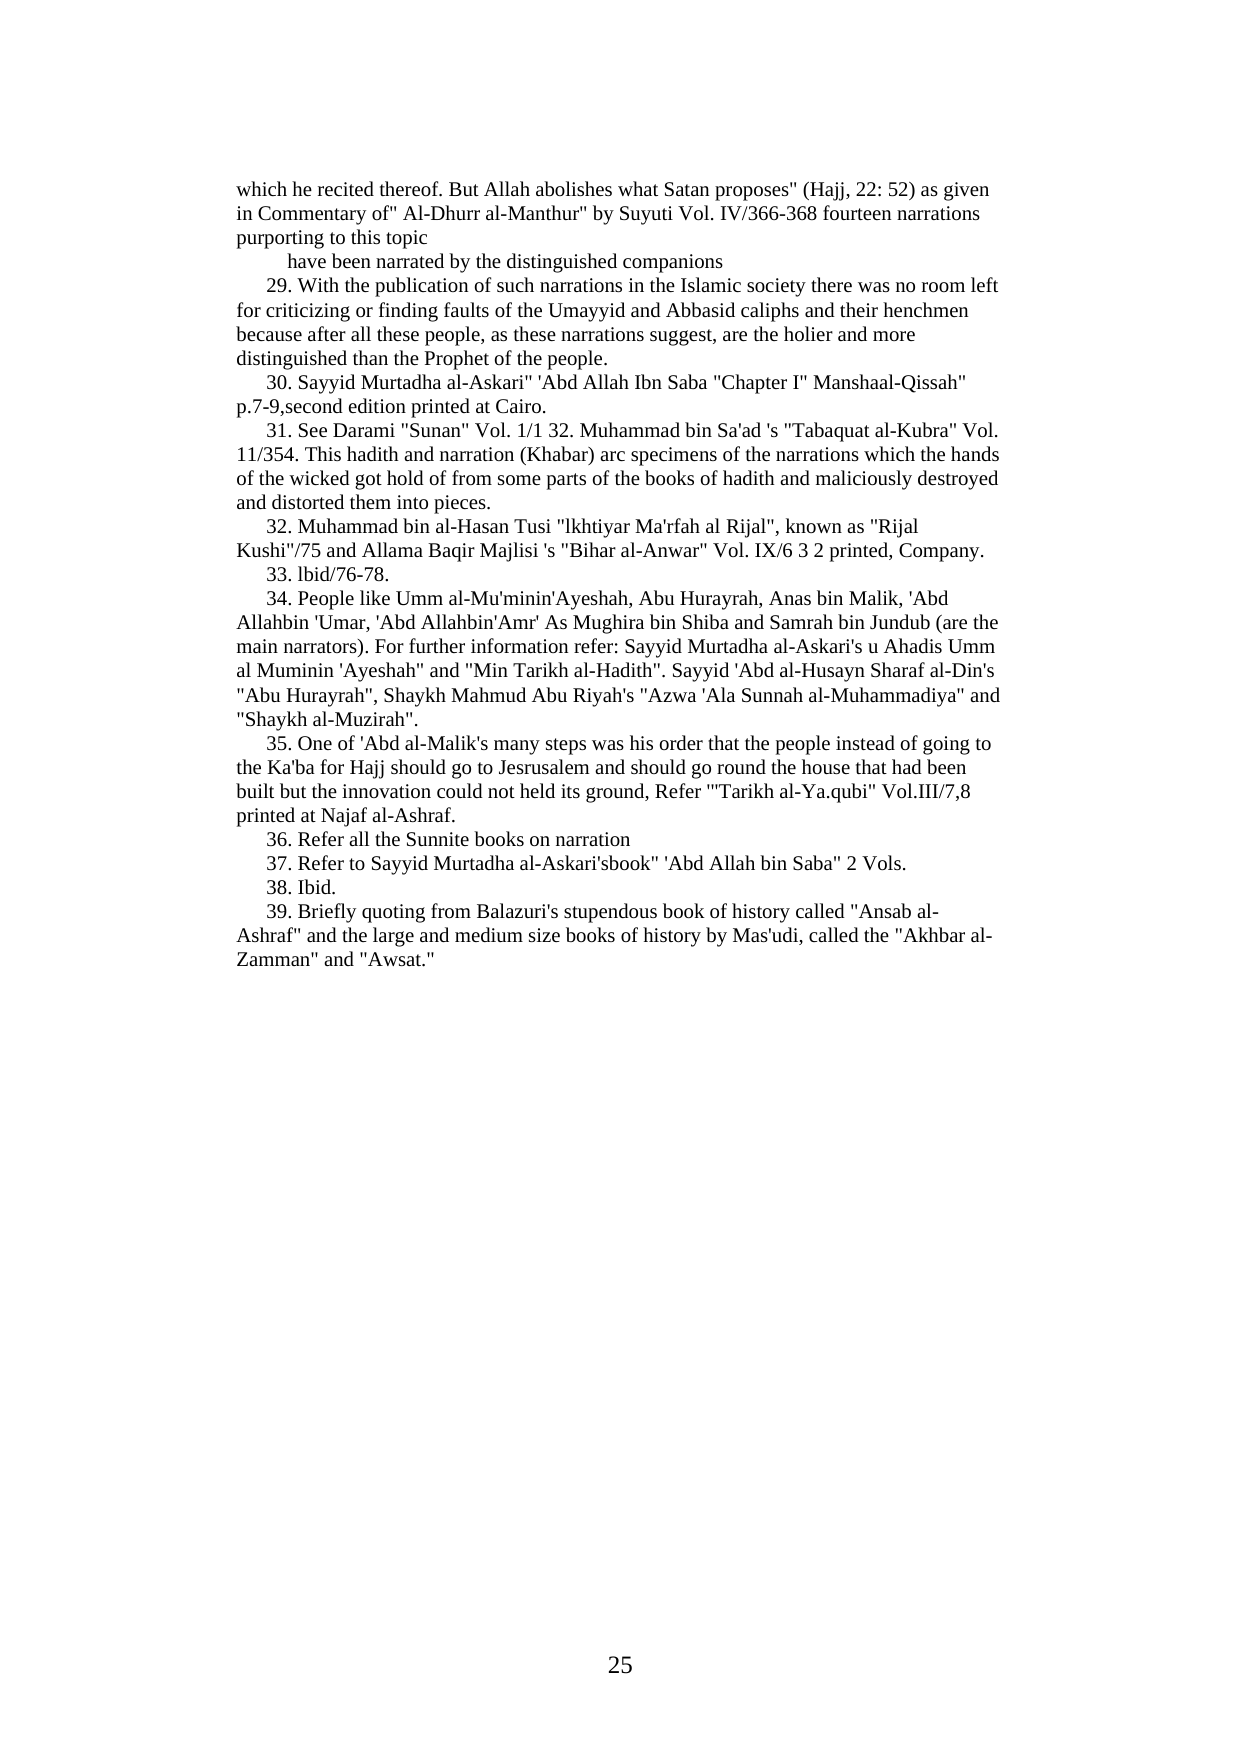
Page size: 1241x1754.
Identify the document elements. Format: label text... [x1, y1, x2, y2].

text 29. With the publication of such narrations in the Islamic society there was no room left for criticizing or finding faults of the Umayyid and Abbasid caliphs and their henchmen because after all these people, as these narrations suggest, are the holier and more distinguished than the Prophet of the people. [236, 273, 1004, 370]
text 37. Refer to Sayyid Murtadha al-Askari'sbook" 'Abd Allah bin Saba" 2 Vols. [236, 851, 1004, 875]
text 33. lbid/76-78. [236, 562, 1004, 586]
text 34. People like Umm al-Mu'minin'Ayeshah, Abu Hurayrah, Anas bin Malik, 'Abd Allahbin 'Umar, 'Abd Allahbin'Amr' As Mughira bin Shiba and Samrah bin Jundub (are the main narrators). For further information refer: Sayyid Murtadha al-Askari's u Ahadis Umm al­ Muminin 'Ayeshah" and "Min Tarikh al-Hadith". Sayyid 'Abd al-Husayn Sharaf al-Din's "Abu Hurayrah", Shaykh Mahmud Abu Riyah's "Azwa 'Ala Sunnah al-Muhammadiya" and "Shaykh al-Muzirah". [236, 586, 1004, 731]
text 32. Muhammad bin al-Hasan Tusi "lkhtiyar Ma'rfah al­ Rijal", known as "Rijal Kushi"/75 and Allama Baqir Majlisi 's "Bihar al-Anwar" Vol. IX/6 3 2 printed, Company. [236, 514, 1004, 562]
text 30. Sayyid Murtadha al-Askari" 'Abd Allah Ibn Saba "Chapter I" Manshaal-Qissah" p.7-9,second edition printed at Cairo. [236, 370, 1004, 418]
text 31. See Darami "Sunan" Vol. 1/1 32. Muhammad bin Sa'ad 's "Tabaquat al-Kubra" Vol. 11/354. This hadith and narration (Khabar) arc specimens of the narrations which the hands of the wicked got hold of from some parts of the books of hadith and maliciously destroyed and distorted them into pieces. [236, 418, 1004, 514]
text 38. Ibid. [236, 875, 1004, 899]
text 36. Refer all the Sunnite books on narration [236, 827, 1004, 851]
text have been narrated by the distinguished companions [236, 249, 1004, 273]
text 39. Briefly quoting from Balazuri's stupendous book of history called "Ansab al-Ashraf" and the large and medium size books of history by Mas'udi, called the "Akhbar al-Zamman" and "Awsat." [236, 899, 1004, 971]
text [236, 177, 1004, 249]
text 35. One of 'Abd al-Malik's many steps was his order that the people instead of going to the Ka'ba for Hajj should go to Jesrusalem and should go round the house that had been built but the innovation could not held its ground, Refer '"Tarikh al-Ya.qubi" Vol.III/7,8 printed at Najaf al-Ashraf. [236, 731, 1004, 827]
